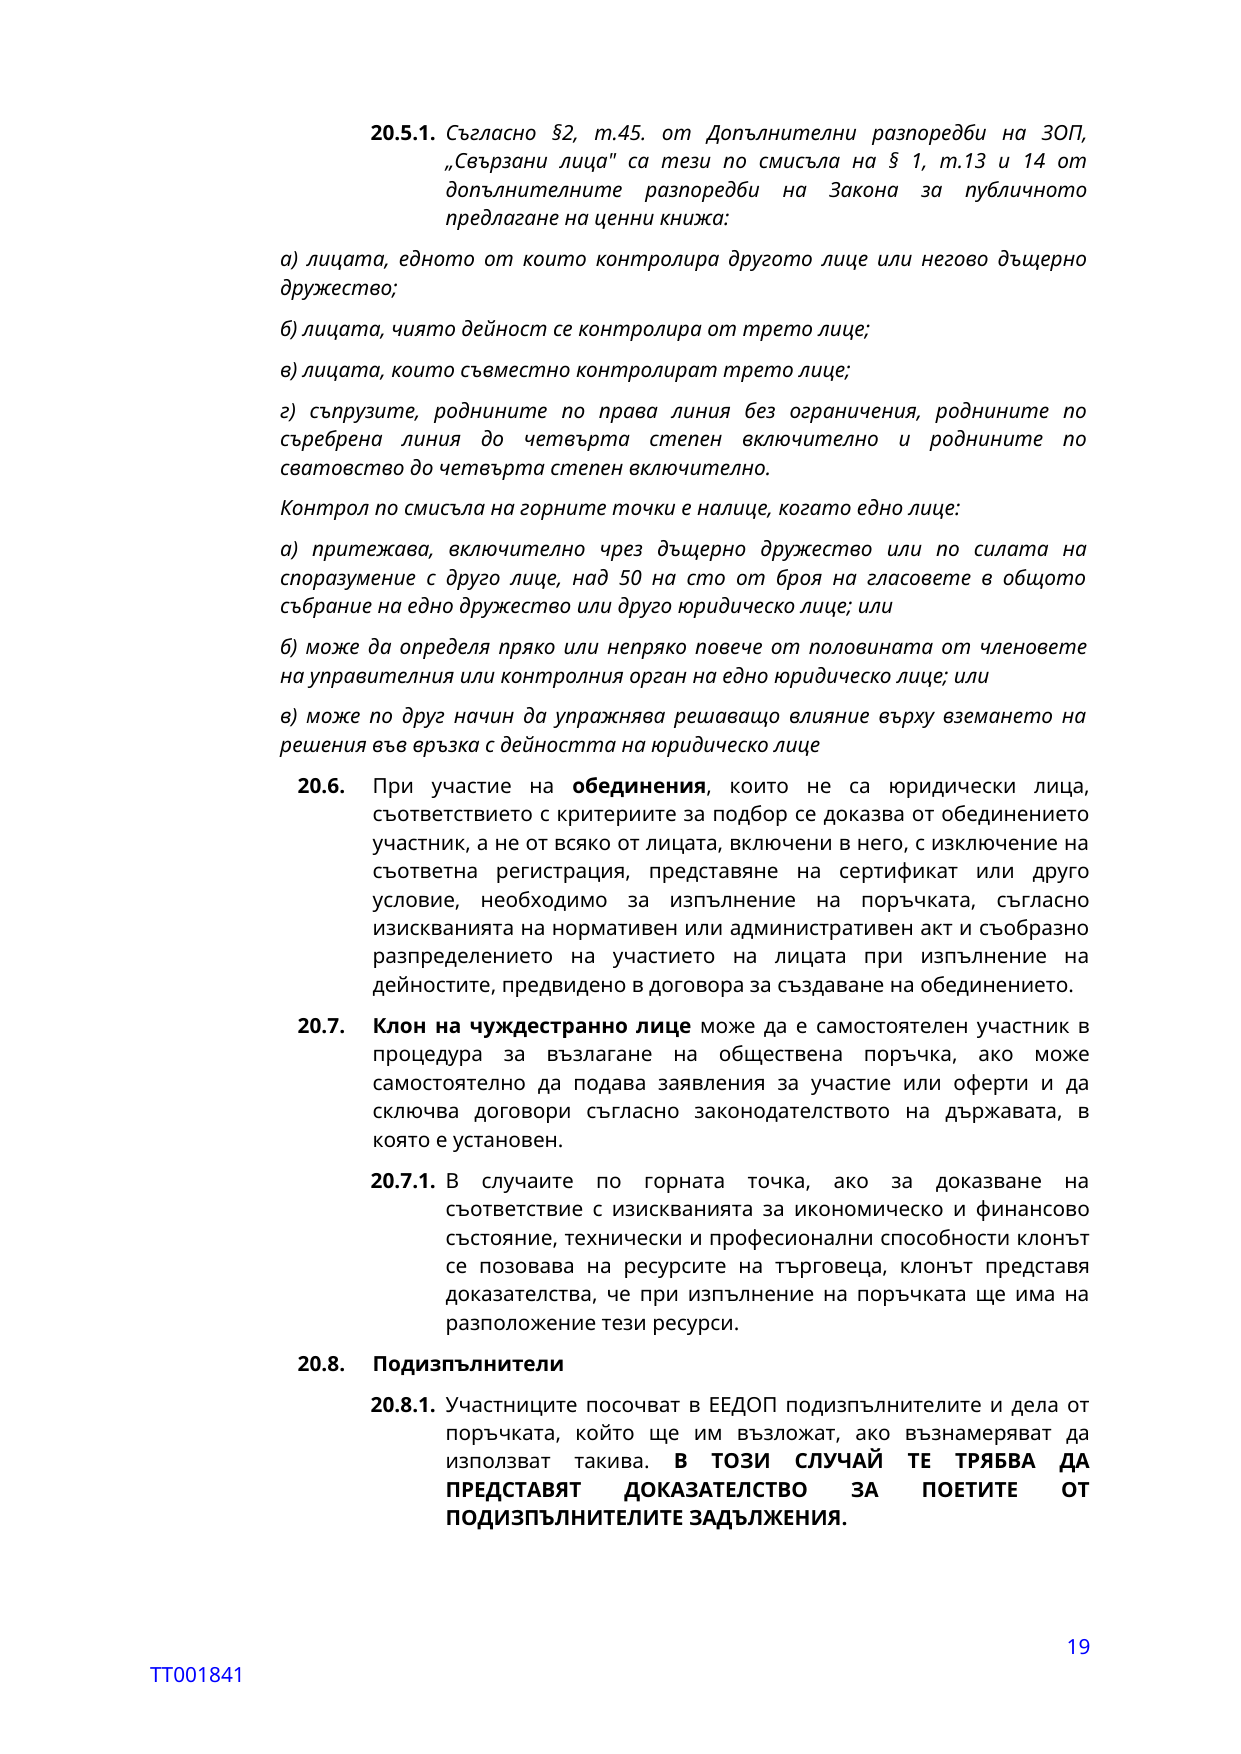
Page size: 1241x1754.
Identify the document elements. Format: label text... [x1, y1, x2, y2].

list При участие на обединения, които не са юридически лица, съответствието с критериите за подбор се доказва от обединението участник, а не от всяко от лицата, включени в него, с изключение на съответна регистрация, представяне на сертификат или друго условие, необходимо за изпълнение на поръчката, съгласно изискванията на нормативен или административен акт и съобразно разпределението на участието на лицата при изпълнение на дейностите, предвидено в договора за създаване на обединението. [297, 771, 1090, 998]
text б) лицата, чиято дейност се контролира от трето лице; [280, 314, 1090, 342]
list Подизпълнители [297, 1349, 1090, 1377]
text Контрол по смисъла на горните точки е налице, когато едно лице: [280, 493, 1090, 522]
list Участниците посочват в ЕЕДОП подизпълнителите и дела от поръчката, който ще им възложат, ако възнамеряват да използват такива. В ТОЗИ СЛУЧАЙ ТЕ ТРЯБВА ДА ПРЕДСТАВЯТ ДОКАЗАТЕЛСТВО ЗА ПОЕТИТЕ ОТ ПОДИЗПЪЛНИТЕЛИТЕ ЗАДЪЛЖЕНИЯ. [370, 1390, 1090, 1532]
text б) може да определя пряко или непряко повече от половината от членовете на управителния или контролния орган на едно юридическо лице; или [280, 632, 1090, 689]
text а) притежава, включително чрез дъщерно дружество или по силата на споразумение с друго лице, над 50 на сто от броя на гласовете в общото събрание на едно дружество или друго юридическо лице; или [280, 534, 1090, 620]
text а) лицата, едното от които контролира другото лице или негово дъщерно дружество; [280, 244, 1090, 301]
list Клон на чуждестранно лице може да е самостоятелен участник в процедура за възлагане на обществена поръчка, ако може самостоятелно да подава заявления за участие или оферти и да сключва договори съгласно законодателството на държавата, в която е установен. [297, 1011, 1090, 1153]
text в) лицата, които съвместно контролират трето лице; [280, 355, 1090, 383]
text г) съпрузите, роднините по права линия без ограничения, роднините по съребрена линия до четвърта степен включително и роднините по сватовство до четвърта степен включително. [280, 396, 1090, 481]
list Съгласно §2, т.45. от Допълнителни разпоредби на ЗОП, „Свързани лица" са тези по смисъла на § 1, т.13 и 14 от допълнителните разпоредби на Закона за публичното предлагане на ценни книжа: [370, 118, 1090, 232]
list В случаите по горната точка, ако за доказване на съответствие с изискванията за икономическо и финансово състояние, технически и професионални способности клонът се позовава на ресурсите на търговеца, клонът представя доказателства, че при изпълнение на поръчката ще има на разположение тези ресурси. [370, 1166, 1090, 1336]
text в) може по друг начин да упражнява решаващо влияние върху вземането на решения във връзка с дейността на юридическо лице [280, 702, 1090, 758]
